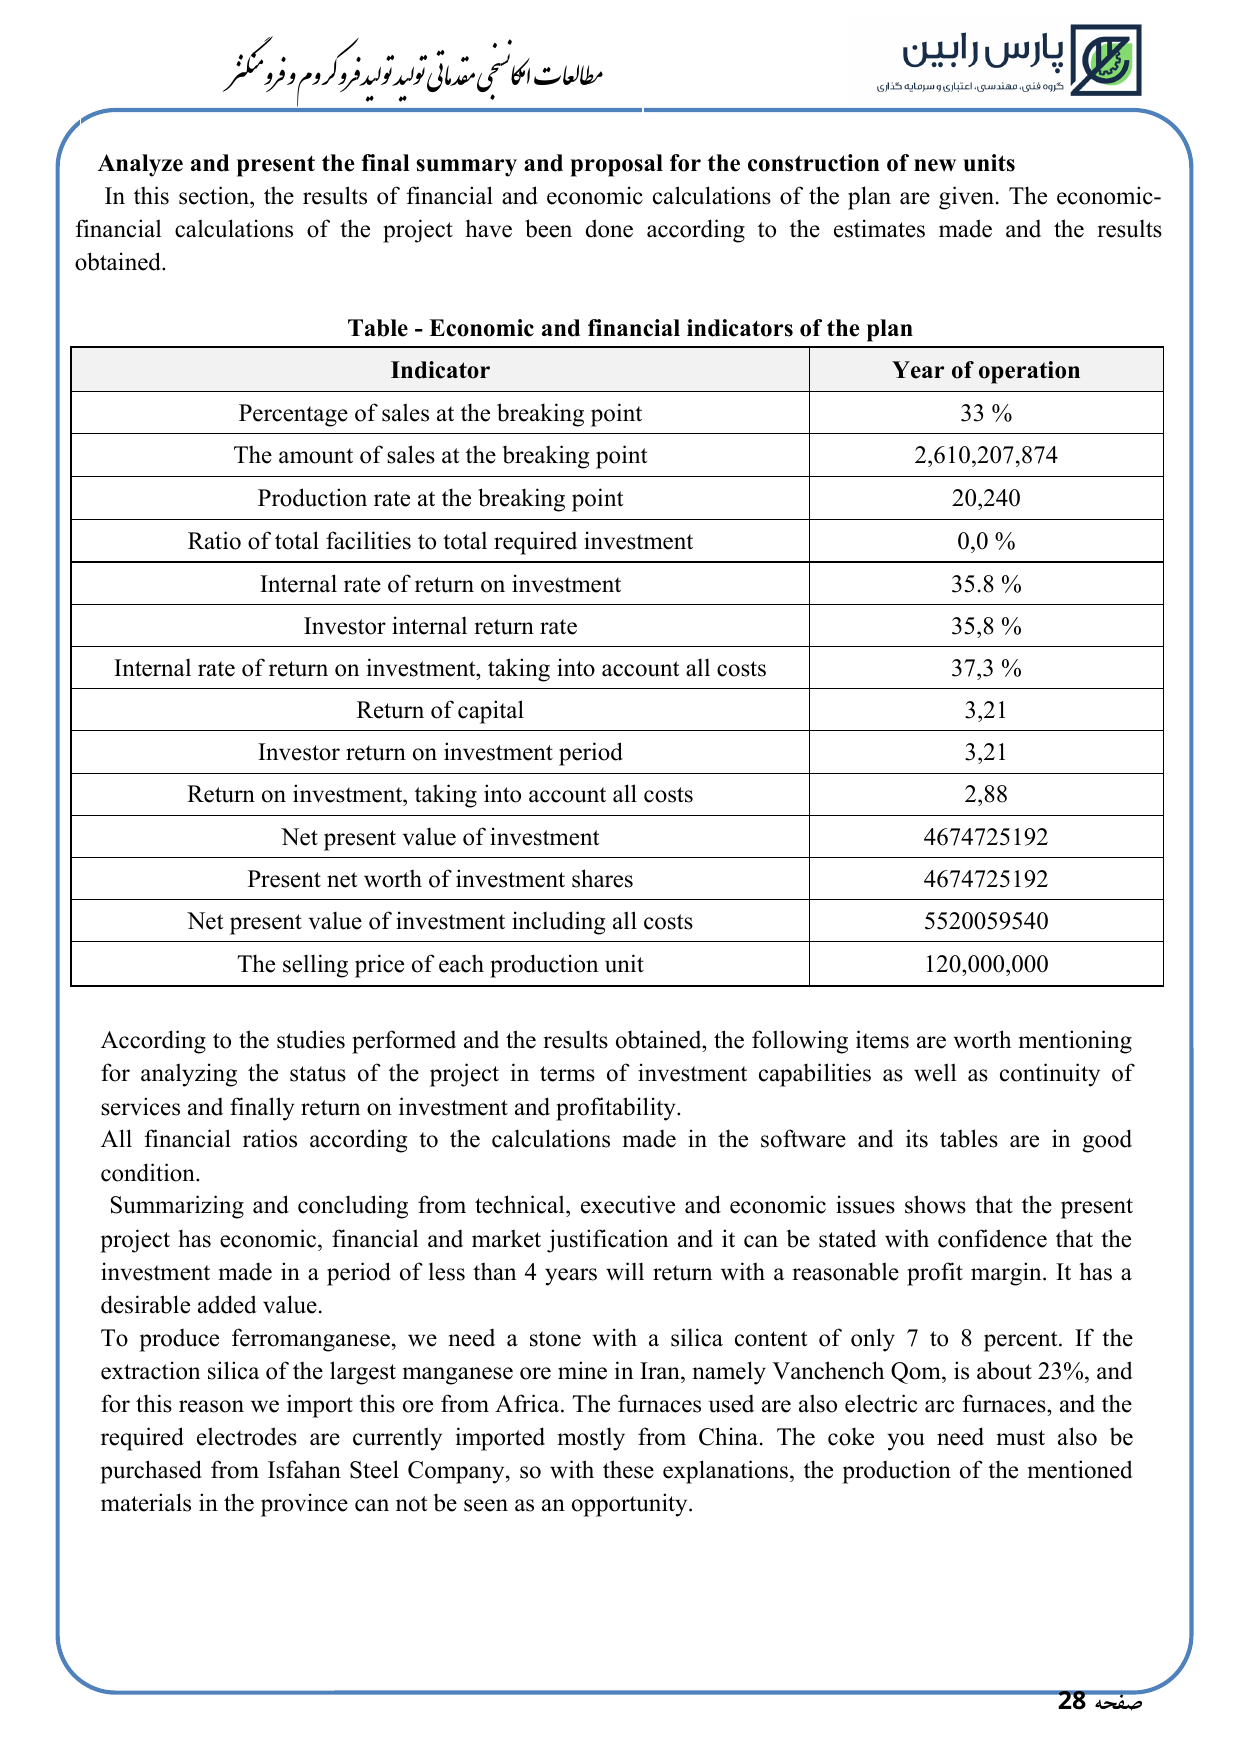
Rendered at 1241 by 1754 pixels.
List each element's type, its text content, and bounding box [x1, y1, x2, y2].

table_header Year of operation [810, 348, 1163, 391]
table_cell 35,8 % [810, 605, 1163, 646]
table_cell 0,0 % [810, 520, 1163, 561]
table_cell Production rate at the breaking point [72, 477, 809, 519]
picture [849, 17, 1146, 106]
table_cell Return of capital [72, 689, 809, 730]
text Table - Economic and financial indicators of the plan [74, 313, 1163, 342]
table_cell 3,21 [810, 689, 1163, 730]
table_cell Net present value of investment [72, 816, 809, 857]
text Analyze and present the final summary and proposal for the construction of new units [74, 148, 1163, 176]
table_cell 37,3 % [810, 647, 1163, 688]
text Summarizing and concluding from technical, executive and economic issues shows that the present project has economic, financial and market justification and it can be stated with confidence that the investment made in a period of less than 4 years will return with a reasonable profit margin. It has a desirable added value. [100, 1191, 1134, 1318]
table_header Indicator [72, 348, 809, 391]
table_cell Ratio of total facilities to total required investment [72, 520, 809, 561]
table_cell 4674725192 [810, 816, 1163, 857]
table_cell 33 % [810, 392, 1163, 433]
table_cell The selling price of each production unit [72, 942, 809, 985]
table_cell Internal rate of return on investment, taking into account all costs [72, 647, 809, 688]
table_cell Investor return on investment period [72, 731, 809, 772]
table_cell Return on investment, taking into account all costs [72, 774, 809, 814]
table_cell Percentage of sales at the breaking point [72, 392, 809, 433]
table_cell 20,240 [810, 477, 1163, 519]
table_cell 4674725192 [810, 858, 1163, 899]
text All financial ratios according to the calculations made in the software and its tables are in good condition. [100, 1124, 1134, 1186]
table_cell 2,610,207,874 [810, 434, 1163, 476]
table_cell 3,21 [810, 731, 1163, 772]
text According to the studies performed and the results obtained, the following items are worth mentioning for analyzing the status of the project in terms of investment capabilities as well as continuity of services and finally return on investment and profitability. [100, 1026, 1134, 1120]
text In this section, the results of financial and economic calculations of the plan are given. The economic-financial calculations of the project have been done according to the estimates made and the results obtained. [74, 181, 1163, 276]
table_cell Investor internal return rate [72, 605, 809, 646]
table_cell 5520059540 [810, 900, 1163, 941]
table_cell The amount of sales at the breaking point [72, 434, 809, 476]
table_cell 120,000,000 [810, 942, 1163, 985]
table_cell Internal rate of return on investment [72, 563, 809, 604]
table_cell Net present value of investment including all costs [72, 900, 809, 941]
table_cell 35.8 % [810, 563, 1163, 604]
table_cell Present net worth of investment shares [72, 858, 809, 899]
table_cell 2,88 [810, 774, 1163, 814]
text To produce ferromanganese, we need a stone with a silica content of only 7 to 8 percent. If the extraction silica of the largest manganese ore mine in Iran, namely Vanchench Qom, is about 23%, and for this reason we import this ore from Africa. The furnaces used are also electric arc furnaces, and the required electrodes are currently imported mostly from China. The coke you need must also be purchased from Isfahan Steel Company, so with these explanations, the production of the mentioned materials in the province can not be seen as an opportunity. [100, 1323, 1134, 1517]
